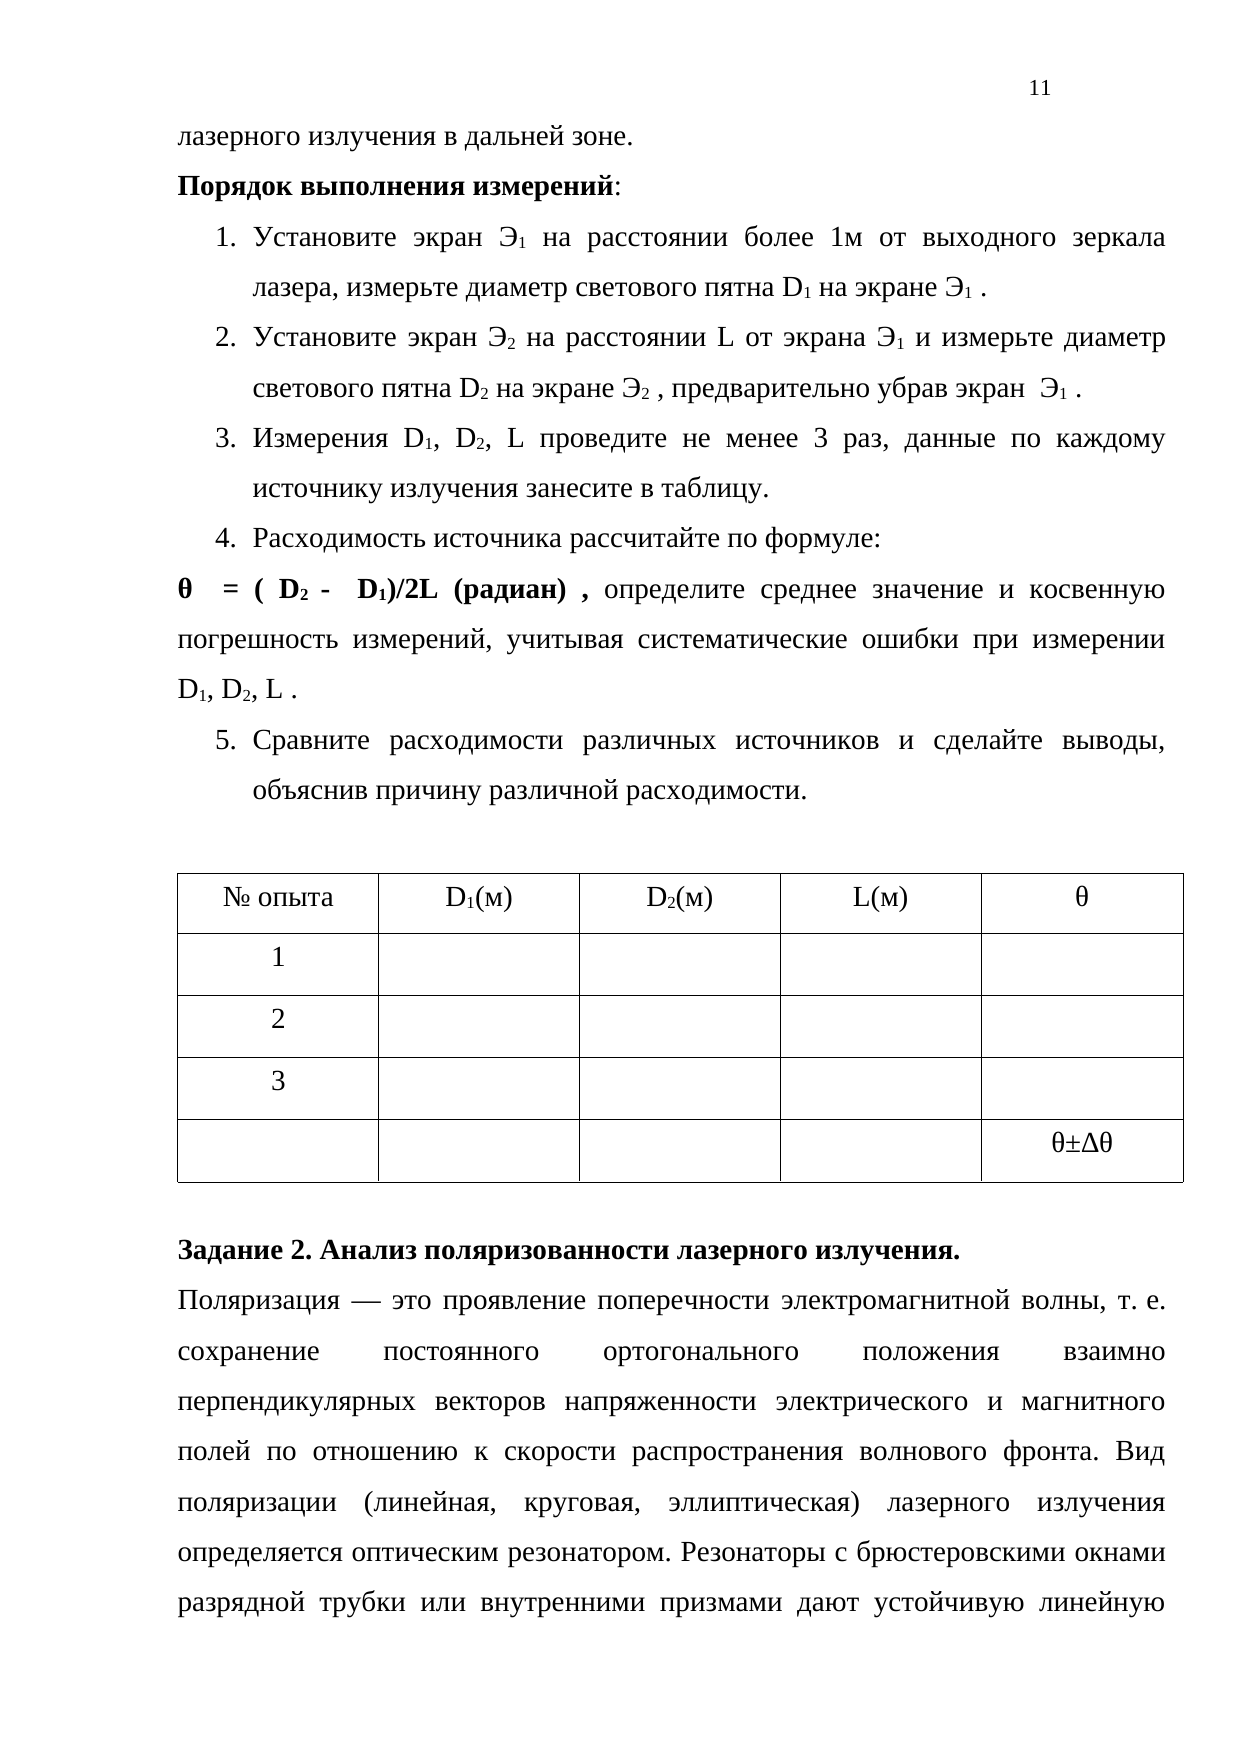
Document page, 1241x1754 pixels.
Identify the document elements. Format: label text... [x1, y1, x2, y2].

list Установите экран Э1 на расстоянии более 1м от выходного зеркала лазера, измерьте диаметр светового пятна D1 на экране Э1 . [215, 219, 1166, 303]
table_cell [982, 996, 1183, 1057]
table_cell [580, 934, 780, 995]
table_cell 3 [178, 1058, 378, 1119]
table_header L(м) [781, 874, 981, 933]
table_cell [580, 996, 780, 1057]
table_cell [580, 1120, 780, 1181]
list Расходимость источника рассчитайте по формуле: [215, 521, 1166, 554]
list Установите экран Э2 на расстоянии L от экрана Э1 и измерьте диаметр светового пятна D2 на экране Э2 , предварительно убрав экран Э1 . [215, 319, 1166, 403]
table_cell [178, 1120, 378, 1181]
table_cell [781, 1058, 981, 1119]
table_cell [982, 934, 1183, 995]
table_cell θ±∆θ [982, 1120, 1183, 1181]
table_cell 2 [178, 996, 378, 1057]
table_cell [781, 996, 981, 1057]
text Порядок выполнения измерений: [177, 168, 1166, 202]
table_cell [982, 1058, 1183, 1119]
table_cell [379, 934, 579, 995]
table_cell [379, 1058, 579, 1119]
table_header № опыта [178, 874, 378, 933]
table_header θ [982, 874, 1183, 933]
table_cell [379, 996, 579, 1057]
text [177, 1282, 1166, 1618]
list Сравните расходимости различных источников и сделайте выводы, объяснив причину различной расходимости. [215, 722, 1166, 806]
text Задание 2. Анализ поляризованности лазерного излучения. [177, 1232, 1166, 1266]
text θ = ( D2 - D1)/2L (радиан) , определите среднее значение и косвенную погрешность измерений, учитывая систематические ошибки при измерении D1, D2, L . [177, 571, 1166, 705]
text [177, 118, 1166, 152]
list Измерения D1, D2, L проведите не менее 3 раз, данные по каждому источнику излучения занесите в таблицу. [215, 420, 1166, 504]
table_cell [781, 934, 981, 995]
table_cell [781, 1120, 981, 1181]
table_cell [379, 1120, 579, 1181]
table_cell 1 [178, 934, 378, 995]
table_header D2(м) [580, 874, 780, 933]
table_cell [580, 1058, 780, 1119]
table_header D1(м) [379, 874, 579, 933]
